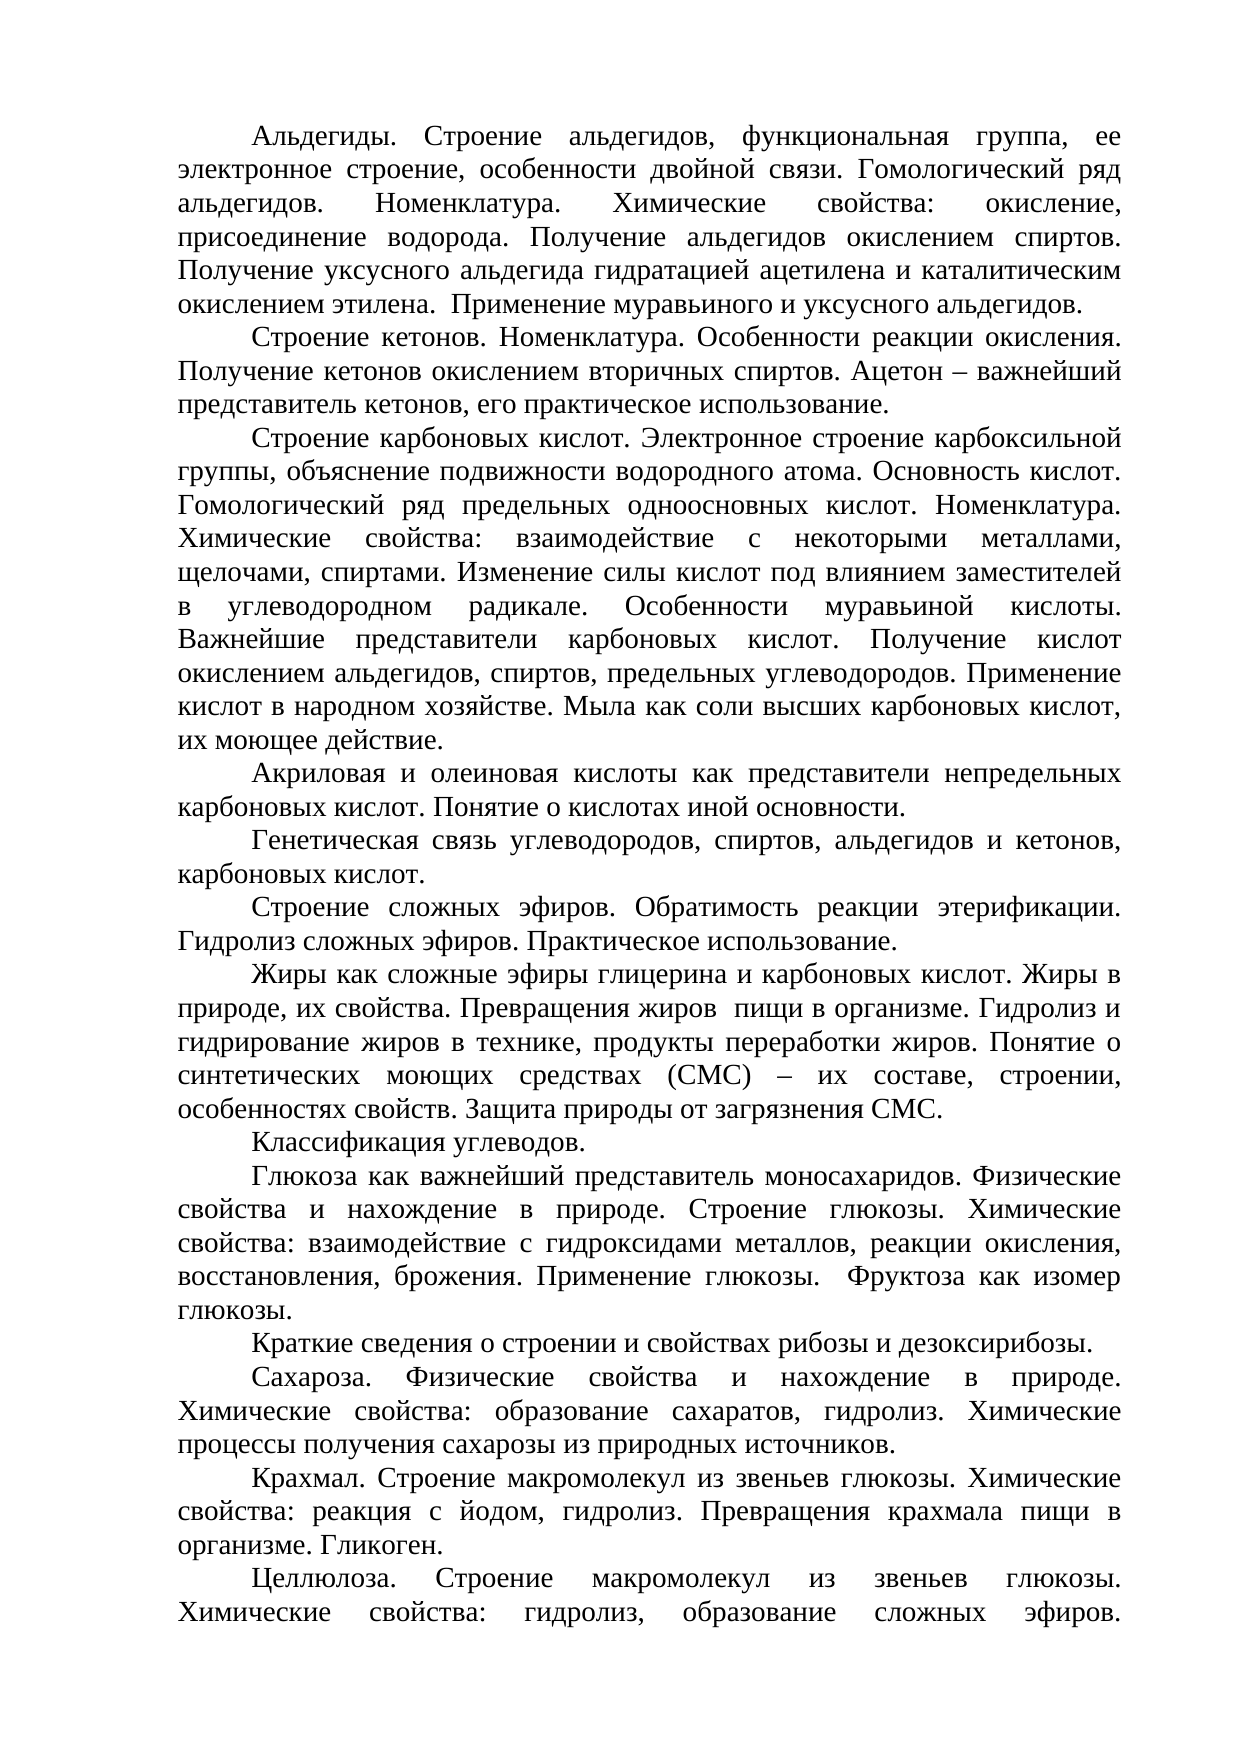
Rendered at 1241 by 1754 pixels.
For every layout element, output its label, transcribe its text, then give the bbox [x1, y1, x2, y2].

text Строение кетонов. Номенклатура. Особенности реакции окисления. Получение кетонов окислением вторичных спиртов. Ацетон – важнейший представитель кетонов, его практическое использование. [177, 319, 1122, 420]
text Акриловая и олеиновая кислоты как представители непредельных карбоновых кислот. Понятие о кислотах иной основности. [177, 755, 1122, 822]
text Альдегиды. Строение альдегидов, функциональная группа, ее электронное строение, особенности двойной связи. Гомологический ряд альдегидов. Номенклатура. Химические свойства: окисление, присоединение водорода. Получение альдегидов окислением спиртов. Получение уксусного альдегида гидратацией ацетилена и каталитическим окислением этилена. Применение муравьиного и уксусного альдегидов. [177, 118, 1122, 319]
text Крахмал. Строение макромолекул из звеньев глюкозы. Химические свойства: реакция с йодом, гидролиз. Превращения крахмала пищи в организме. Гликоген. [177, 1460, 1122, 1560]
text Глюкоза как важнейший представитель моносахаридов. Физические свойства и нахождение в природе. Строение глюкозы. Химические свойства: взаимодействие с гидроксидами металлов, реакции окисления, восстановления, брожения. Применение глюкозы. Фруктоза как изомер глюкозы. [177, 1158, 1122, 1326]
text Сахароза. Физические свойства и нахождение в природе. Химические свойства: образование сахаратов, гидролиз. Химические процессы получения сахарозы из природных источников. [177, 1359, 1122, 1460]
text Генетическая связь углеводородов, спиртов, альдегидов и кетонов, карбоновых кислот. [177, 822, 1122, 889]
text Краткие сведения о строении и свойствах рибозы и дезоксирибозы. [177, 1326, 1122, 1359]
text Жиры как сложные эфиры глицерина и карбоновых кислот. Жиры в природе, их свойства. Превращения жиров пищи в организме. Гидролиз и гидрирование жиров в технике, продукты переработки жиров. Понятие о синтетических моющих средствах (СМС) – их составе, строении, особенностях свойств. Защита природы от загрязнения СМС. [177, 957, 1122, 1124]
text Строение карбоновых кислот. Электронное строение карбоксильной группы, объяснение подвижности водородного атома. Основность кислот. Гомологический ряд предельных одноосновных кислот. Номенклатура. Химические свойства: взаимодействие с некоторыми металлами, щелочами, спиртами. Изменение силы кислот под влиянием заместителей в углеводородном радикале. Особенности муравьиной кислоты. Важнейшие представители карбоновых кислот. Получение кислот окислением альдегидов, спиртов, предельных углеводородов. Применение кислот в народном хозяйстве. Мыла как соли высших карбоновых кислот, их моющее действие. [177, 420, 1122, 755]
text Строение сложных эфиров. Обратимость реакции этерификации. Гидролиз сложных эфиров. Практическое использование. [177, 889, 1122, 957]
text Классификация углеводов. [177, 1124, 1122, 1158]
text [177, 1560, 1122, 1627]
